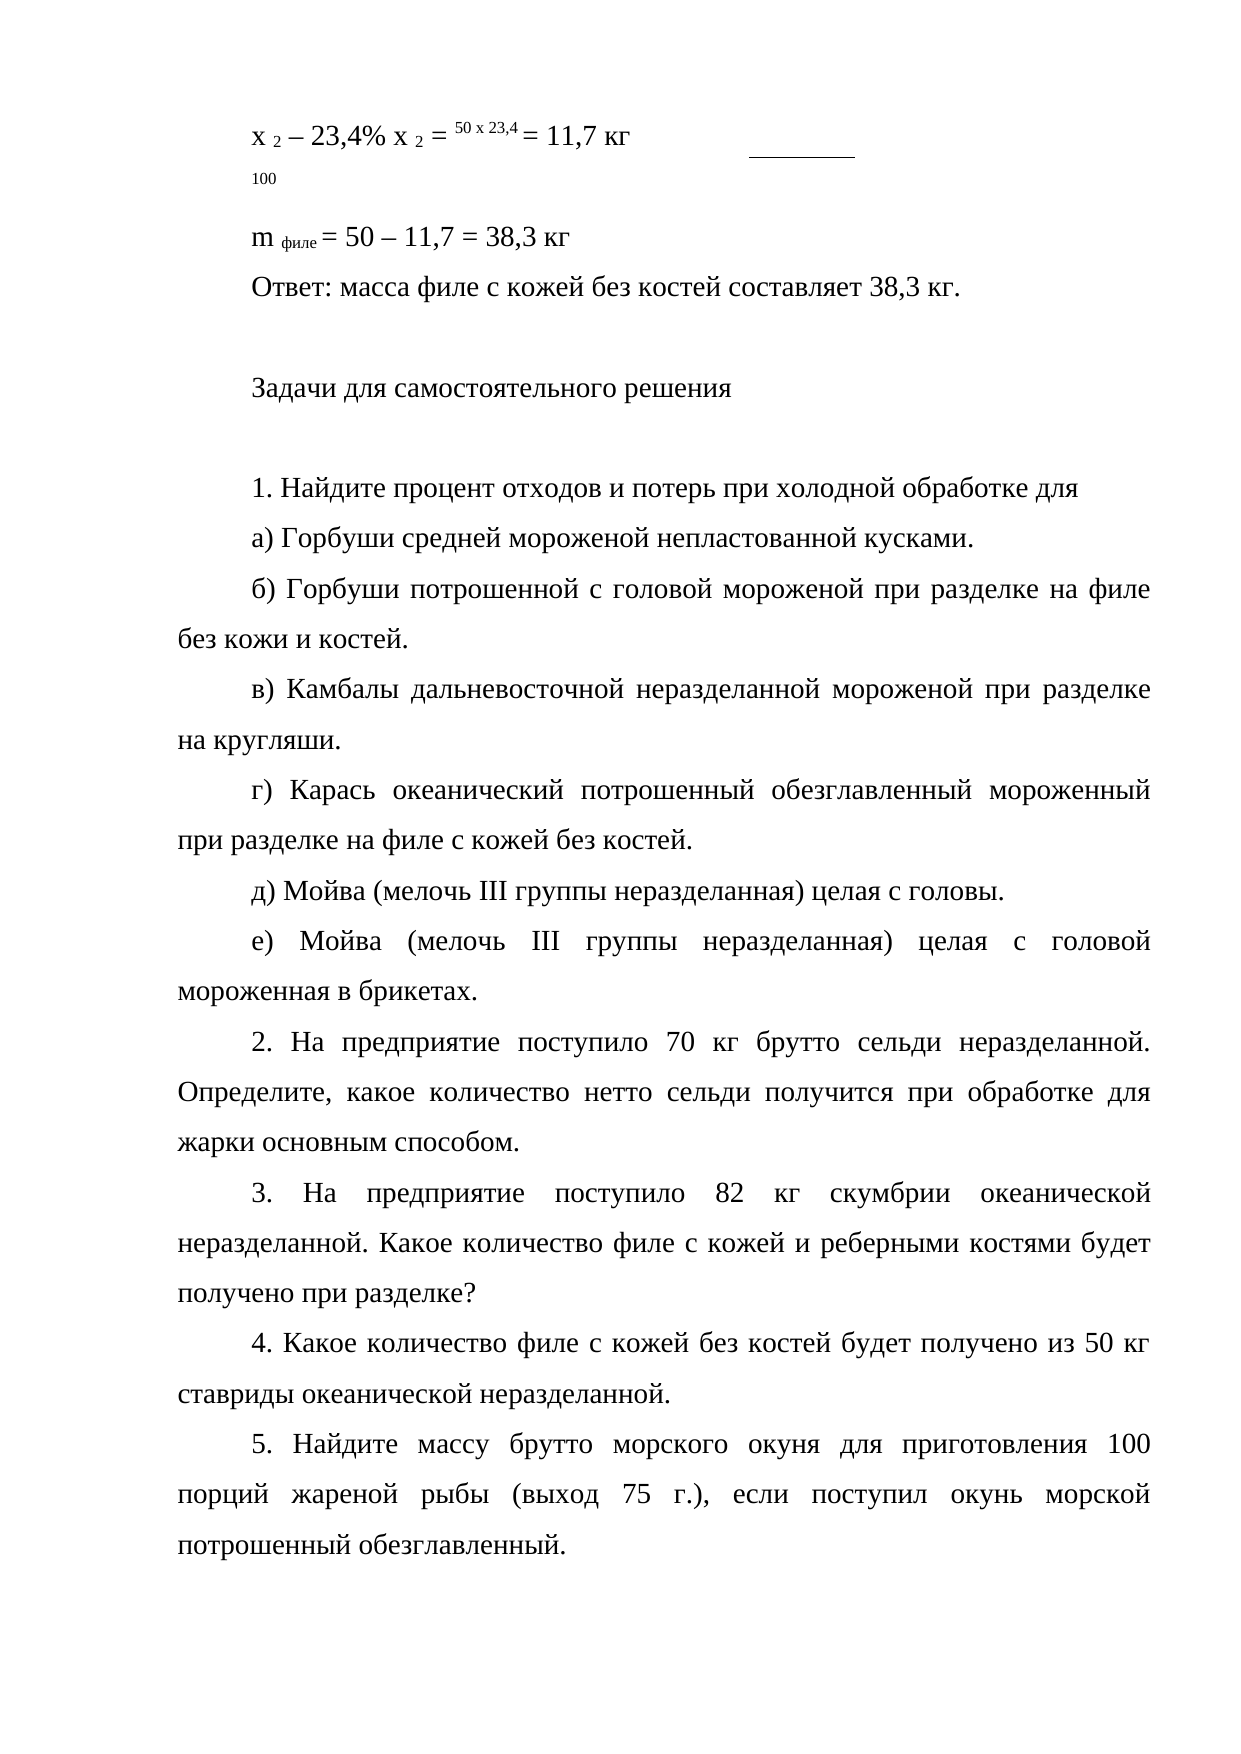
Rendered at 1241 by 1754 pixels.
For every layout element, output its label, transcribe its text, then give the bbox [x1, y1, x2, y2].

text 2. На предприятие поступило 70 кг брутто сельди неразделанной. Определите, какое количество нетто сельди получится при обработке для жарки основным способом. [177, 1024, 1152, 1158]
text г) Карась океанический потрошенный обезглавленный мороженный при разделке на филе с кожей без костей. [177, 772, 1152, 856]
text 1. Найдите процент отходов и потерь при холодной обработке для [177, 470, 1152, 504]
text а) Горбуши средней мороженой непластованной кусками. [177, 521, 1152, 554]
text 4. Какое количество филе с кожей без костей будет получено из 50 кг ставриды океанической неразделанной. [177, 1326, 1152, 1409]
text б) Горбуши потрошенной с головой мороженой при разделке на филе без кожи и костей. [177, 571, 1152, 655]
text m филе = 50 – 11,7 = 38,3 кг [177, 219, 1152, 252]
text 3. На предприятие поступило 82 кг скумбрии океанической неразделанной. Какое количество филе с кожей и реберными костями будет получено при разделке? [177, 1175, 1152, 1309]
text д) Мойва (мелочь III группы неразделанная) целая с головы. [177, 873, 1152, 906]
text Ответ: масса филе с кожей без костей составляет 38,3 кг. [177, 269, 1152, 303]
text 5. Найдите массу брутто морского окуня для приготовления 100 порций жареной рыбы (выход 75 г.), если поступил окунь морской потрошенный обезглавленный. [177, 1426, 1152, 1560]
text е) Мойва (мелочь III группы неразделанная) целая с головой мороженная в брикетах. [177, 923, 1152, 1007]
text х 2 – 23,4% х 2 = 50 х 23,4 = 11,7 кг [177, 118, 1152, 152]
subtitle Задачи для самостоятельного решения [177, 370, 1152, 403]
text 100 [177, 168, 1152, 202]
text в) Камбалы дальневосточной неразделанной мороженой при разделке на кругляши. [177, 672, 1152, 755]
